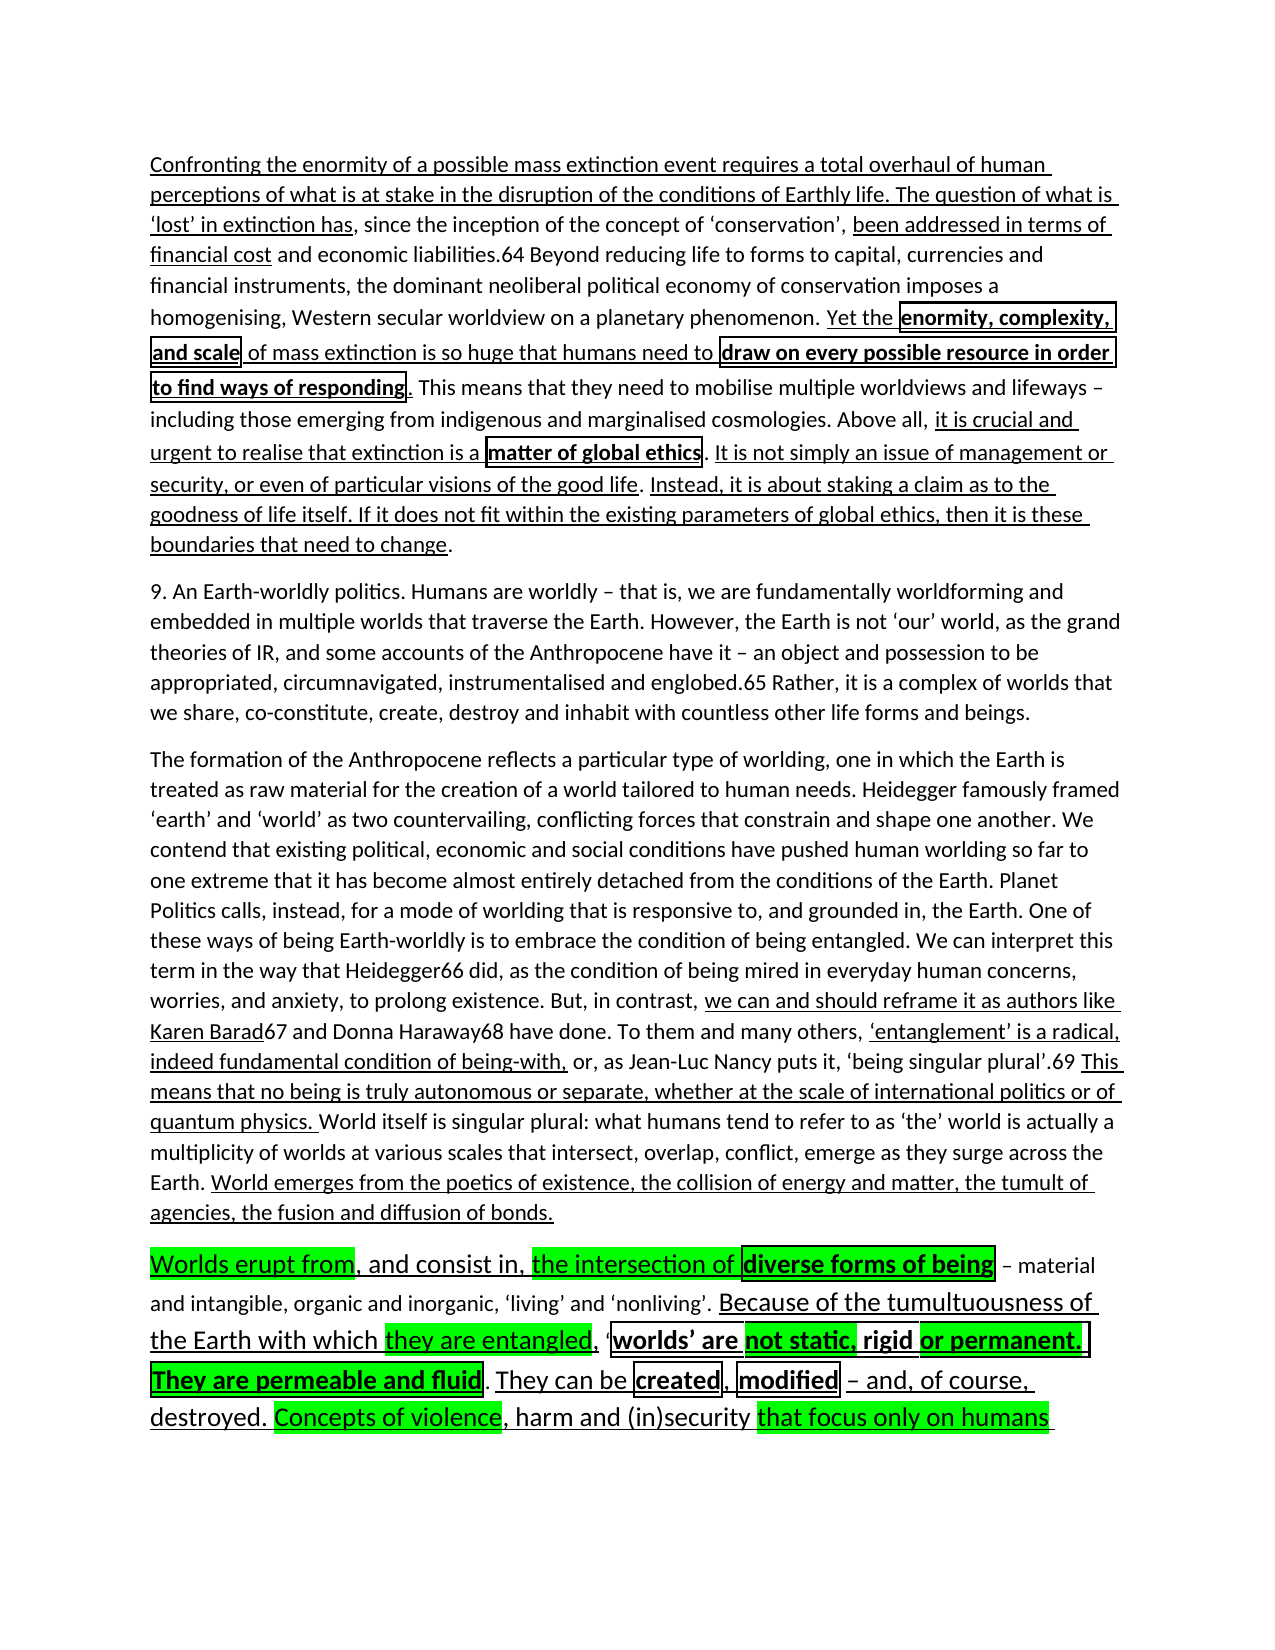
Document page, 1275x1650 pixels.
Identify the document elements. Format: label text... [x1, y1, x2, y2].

text Confronting the enormity of a possible mass extinction event requires a total overhaul of human perceptions of what is at stake in the disruption of the conditions of Earthly life. The question of what is ‘lost’ in extinction has, since the inception of the concept of ‘conservation’, been addressed in terms of financial cost and economic liabilities.64 Beyond reducing life to forms to capital, currencies and financial instruments, the dominant neoliberal political economy of conservation imposes a homogenising, Western secular worldview on a planetary phenomenon. Yet the enormity, complexity, and scale of mass extinction is so huge that humans need to draw on every possible resource in order to find ways of responding. This means that they need to mobilise multiple worldviews and lifeways – including those emerging from indigenous and marginalised cosmologies. Above all, it is crucial and urgent to realise that extinction is a matter of global ethics. It is not simply an issue of management or security, or even of particular visions of the good life. Instead, it is about staking a claim as to the goodness of life itself. If it does not fit within the existing parameters of global ethics, then it is these boundaries that need to change. [150, 150, 1125, 558]
text The formation of the Anthropocene reflects a particular type of worlding, one in which the Earth is treated as raw material for the creation of a world tailored to human needs. Heidegger famously framed ‘earth’ and ‘world’ as two countervailing, conflicting forces that constrain and shape one another. We contend that existing political, economic and social conditions have pushed human worlding so far to one extreme that it has become almost entirely detached from the conditions of the Earth. Planet Politics calls, instead, for a mode of worlding that is responsive to, and grounded in, the Earth. One of these ways of being Earth-worldly is to embrace the condition of being entangled. We can interpret this term in the way that Heidegger66 did, as the condition of being mired in everyday human concerns, worries, and anxiety, to prolong existence. But, in contrast, we can and should reframe it as authors like Karen Barad67 and Donna Haraway68 have done. To them and many others, ‘entanglement’ is a radical, indeed fundamental condition of being-with, or, as Jean-Luc Nancy puts it, ‘being singular plural’.69 This means that no being is truly autonomous or separate, whether at the scale of international politics or of quantum physics. World itself is singular plural: what humans tend to refer to as ‘the’ world is actually a multiplicity of worlds at various scales that intersect, overlap, conflict, emerge as they surge across the Earth. World emerges from the poetics of existence, the collision of energy and matter, the tumult of agencies, the fusion and diffusion of bonds. [150, 745, 1125, 1226]
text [150, 1245, 1125, 1434]
text 9. An Earth-worldly politics. Humans are worldly – that is, we are fundamentally worldforming and embedded in multiple worlds that traverse the Earth. However, the Earth is not ‘our’ world, as the grand theories of IR, and some accounts of the Anthropocene have it – an object and possession to be appropriated, circumnavigated, instrumentalised and englobed.65 Rather, it is a complex of worlds that we share, co-constitute, create, destroy and inhabit with countless other life forms and beings. [150, 577, 1125, 726]
